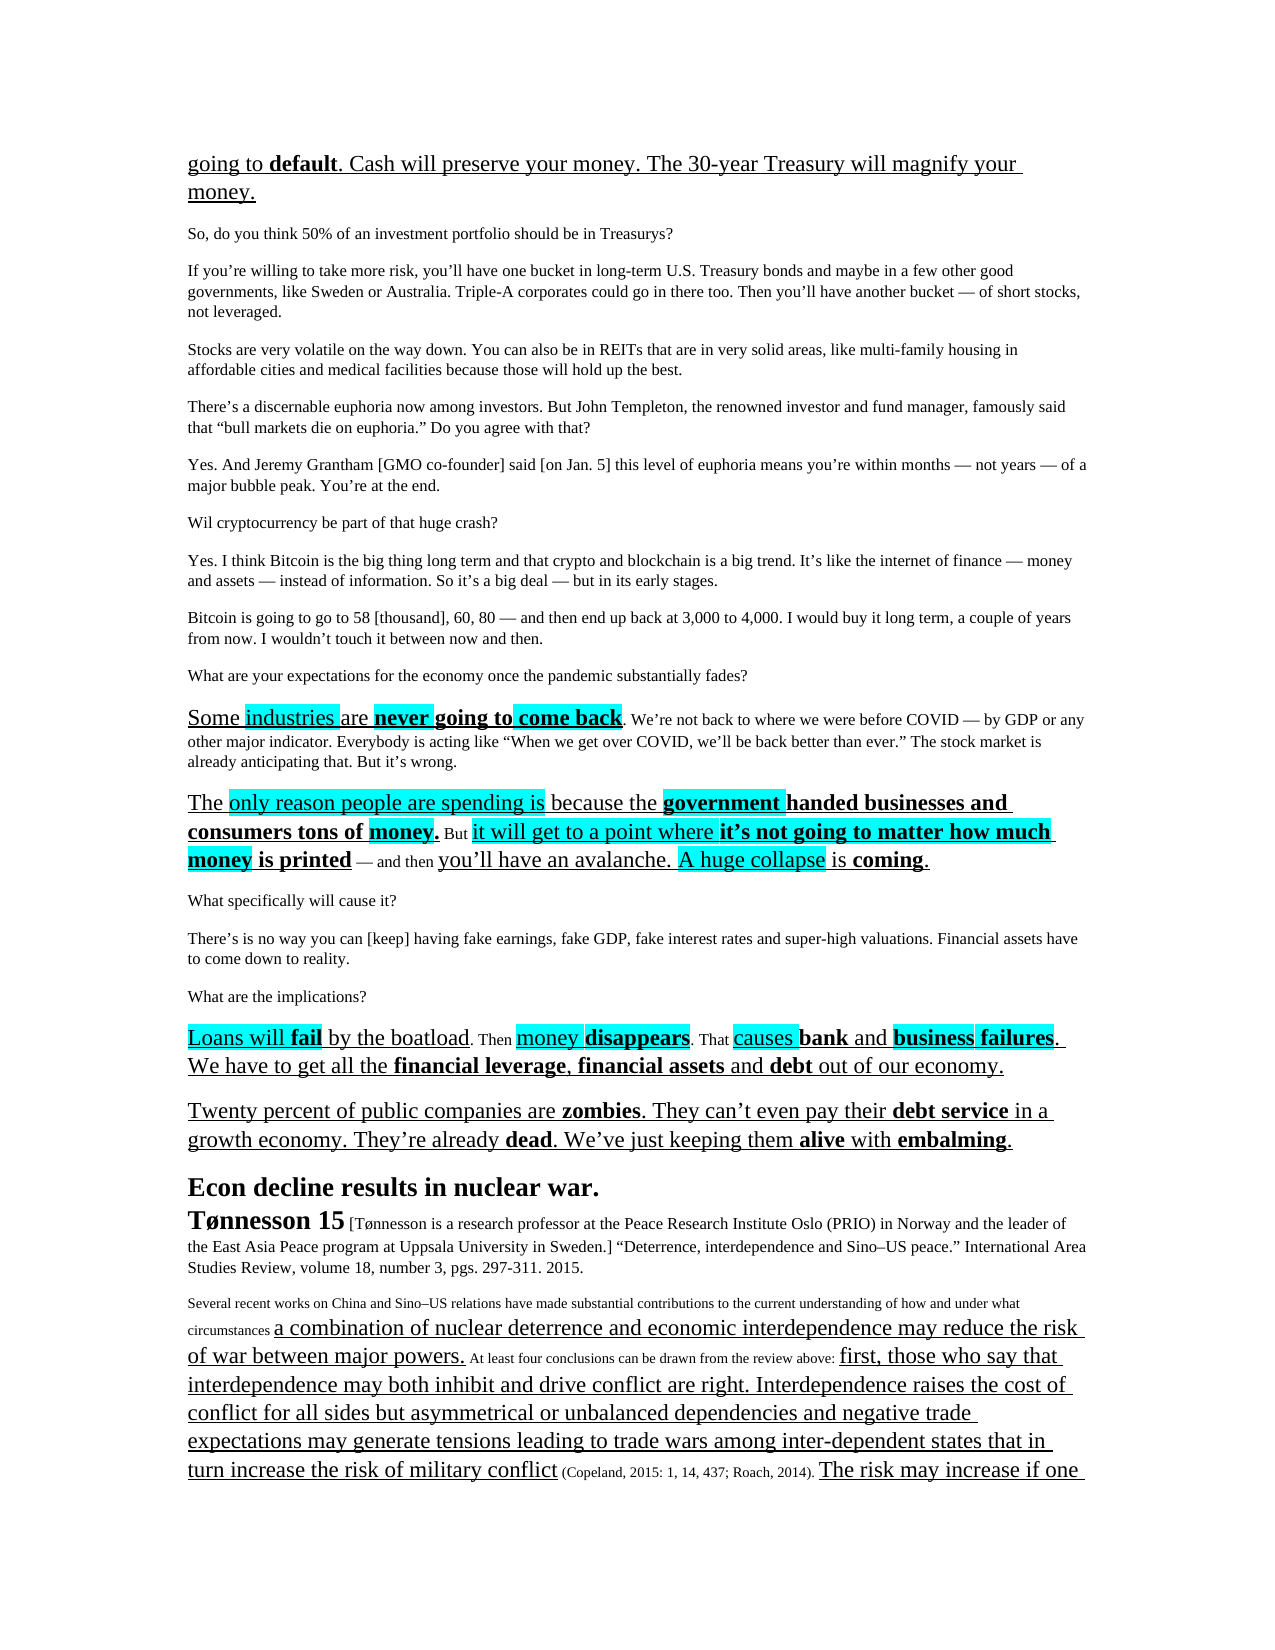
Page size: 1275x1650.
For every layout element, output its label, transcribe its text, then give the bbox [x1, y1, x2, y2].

text So, do you think 50% of an investment portfolio should be in Treasurys? [187, 223, 1087, 243]
text Yes. And Jeremy Grantham [GMO co-founder] said [on Jan. 5] this level of euphoria means you’re within months — not years — of a major bubble peak. You’re at the end. [187, 455, 1087, 495]
text Tønnesson 15 [Tønnesson is a research professor at the Peace Research Institute Oslo (PRIO) in Norway and the leader of the East Asia Peace program at Uppsala University in Sweden.] “Deterrence, interdependence and Sino–US peace.” International Area Studies Review, volume 18, number 3, pgs. 297-311. 2015. [187, 1204, 1087, 1277]
text There’s is no way you can [keep] having fake earnings, fake GDP, fake interest rates and super-high valuations. Financial assets have to come down to reality. [187, 928, 1087, 968]
text Some industries are never going to come back. We’re not back to where we were before COVID — by GDP or any other major indicator. Everybody is acting like “When we get over COVID, we’ll be back better than ever.” The stock market is already anticipating that. But it’s wrong. [187, 703, 1087, 771]
text Yes. I think Bitcoin is the big thing long term and that crypto and blockchain is a big trend. It’s like the internet of finance — money and assets — instead of information. So it’s a big deal — but in its early stages. [187, 550, 1087, 590]
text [187, 1295, 1087, 1482]
text If you’re willing to take more risk, you’ll have one bucket in long-term U.S. Treasury bonds and maybe in a few other good governments, like Sweden or Australia. Triple-A corporates could go in there too. Then you’ll have another bucket — of short stocks, not leveraged. [187, 261, 1087, 321]
text Wil cryptocurrency be part of that huge crash? [187, 513, 1087, 532]
text Twenty percent of public companies are zombies. They can’t even pay their debt service in a growth economy. They’re already dead. We’ve just keeping them alive with embalming. [187, 1097, 1087, 1152]
text What are the implications? [187, 986, 1087, 1006]
text Stocks are very volatile on the way down. You can also be in REITs that are in very solid areas, like multi-family housing in affordable cities and medical facilities because those will hold up the best. [187, 339, 1087, 379]
text Bitcoin is going to go to 58 [thousand], 60, 80 — and then end up back at 3,000 to 4,000. I would buy it long term, a couple of years from now. I wouldn’t touch it between now and then. [187, 608, 1087, 648]
text Loans will fail by the boatload. Then money disappears. That causes bank and business failures. We have to get all the financial leverage, financial assets and debt out of our economy. [187, 1024, 1087, 1078]
text The only reason people are spending is because the government handed businesses and consumers tons of money. But it will get to a point where it’s not going to matter how much money is printed — and then you’ll have an avalanche. A huge collapse is coming. [187, 789, 1087, 872]
subtitle Econ decline results in nuclear war. [187, 1171, 1087, 1202]
text What specifically will cause it? [187, 891, 1087, 910]
text There’s a discernable euphoria now among investors. But John Templeton, the renowned investor and fund manager, famously said that “bull markets die on euphoria.” Do you agree with that? [187, 397, 1087, 437]
text What are your expectations for the economy once the pandemic substantially fades? [187, 666, 1087, 685]
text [187, 150, 1087, 205]
